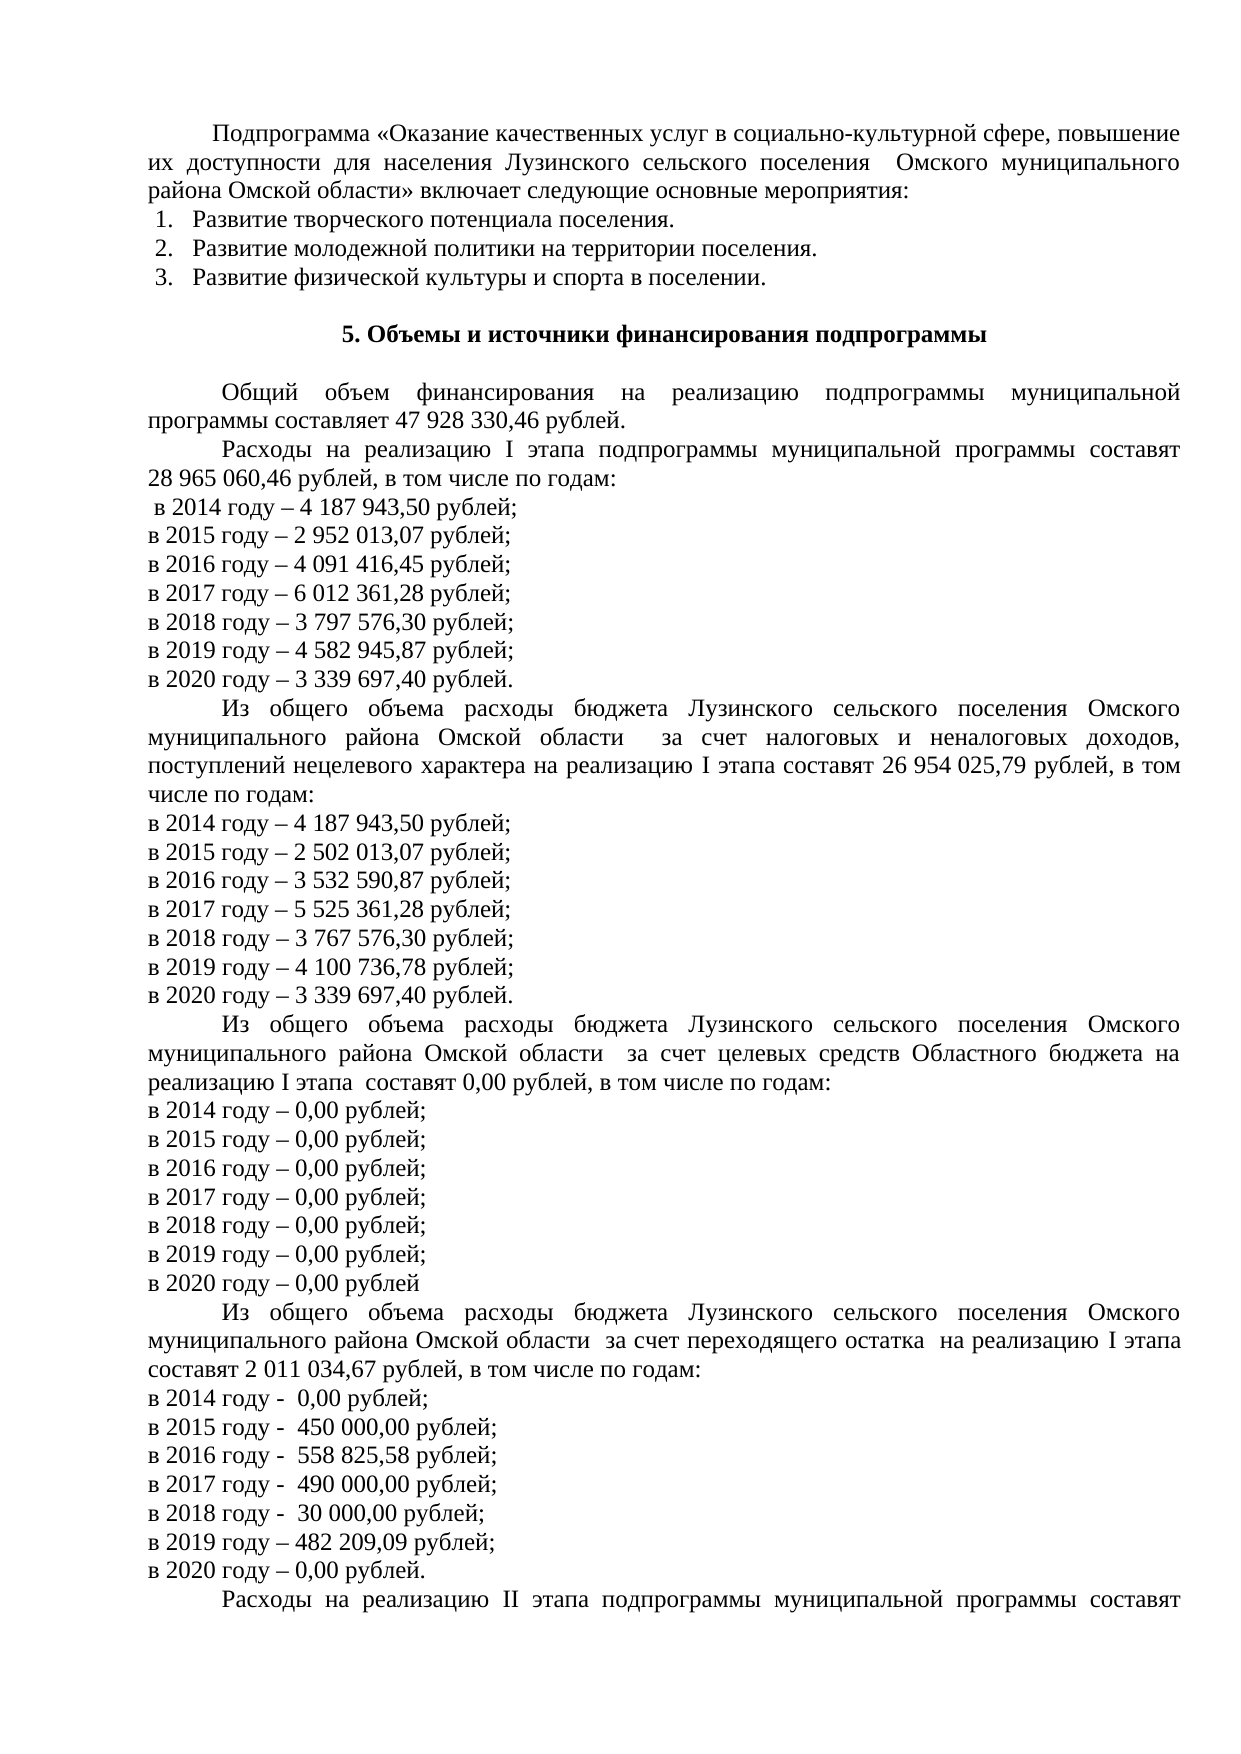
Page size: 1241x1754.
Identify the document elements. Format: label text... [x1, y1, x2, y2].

text в 2014 году – 4 187 943,50 рублей; [148, 808, 1181, 837]
text в 2015 году – 2 952 013,07 рублей; [148, 521, 1181, 549]
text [148, 1584, 1181, 1613]
text в 2018 году - 30 000,00 рублей; [148, 1498, 1181, 1527]
text в 2020 году – 3 339 697,40 рублей. [148, 664, 1181, 693]
list Развитие творческого потенциала поселения. [154, 204, 1181, 233]
text в 2016 году – 0,00 рублей; [148, 1153, 1181, 1182]
text в 2020 году – 3 339 697,40 рублей. [148, 981, 1181, 1009]
text в 2017 году - 490 000,00 рублей; [148, 1469, 1181, 1498]
text в 2016 году – 3 532 590,87 рублей; [148, 866, 1181, 894]
text в 2019 году – 4 100 736,78 рублей; [148, 952, 1181, 981]
text Из общего объема расходы бюджета Лузинского сельского поселения Омского муниципального района Омской области за счет переходящего остатка на реализацию I этапа составят 2 011 034,67 рублей, в том числе по годам: [148, 1297, 1181, 1383]
list Развитие физической культуры и спорта в поселении. [154, 262, 1181, 291]
text в 2016 году – 4 091 416,45 рублей; [148, 549, 1181, 578]
text в 2017 году – 5 525 361,28 рублей; [148, 894, 1181, 923]
text в 2017 году – 6 012 361,28 рублей; [148, 578, 1181, 607]
text в 2018 году – 3 767 576,30 рублей; [148, 923, 1181, 952]
text в 2019 году – 0,00 рублей; [148, 1239, 1181, 1268]
text Подпрограмма «Оказание качественных услуг в социально-культурной сфере, повышение их доступности для населения Лузинского сельского поселения Омского муниципального района Омской области» включает следующие основные мероприятия: [148, 118, 1181, 204]
text в 2020 году – 0,00 рублей. [148, 1556, 1181, 1584]
text в 2019 году – 482 209,09 рублей; [148, 1527, 1181, 1556]
text Из общего объема расходы бюджета Лузинского сельского поселения Омского муниципального района Омской области за счет целевых средств Областного бюджета на реализацию I этапа составят 0,00 рублей, в том числе по годам: [148, 1009, 1181, 1096]
text в 2018 году – 3 797 576,30 рублей; [148, 607, 1181, 636]
list Развитие молодежной политики на территории поселения. [154, 233, 1181, 262]
text в 2017 году – 0,00 рублей; [148, 1182, 1181, 1211]
text в 2018 году – 0,00 рублей; [148, 1211, 1181, 1239]
text в 2016 году - 558 825,58 рублей; [148, 1441, 1181, 1469]
text в 2015 году - 450 000,00 рублей; [148, 1412, 1181, 1441]
text в 2015 году – 2 502 013,07 рублей; [148, 837, 1181, 866]
text в 2019 году – 4 582 945,87 рублей; [148, 636, 1181, 664]
text в 2020 году – 0,00 рублей [148, 1268, 1181, 1297]
text Расходы на реализацию I этапа подпрограммы муниципальной программы составят 28 965 060,46 рублей, в том числе по годам: [148, 434, 1181, 492]
text в 2014 году - 0,00 рублей; [148, 1383, 1181, 1412]
text в 2014 году – 4 187 943,50 рублей; [148, 492, 1181, 521]
text в 2015 году – 0,00 рублей; [148, 1124, 1181, 1153]
text 5. Объемы и источники финансирования подпрограммы [148, 319, 1181, 348]
text Из общего объема расходы бюджета Лузинского сельского поселения Омского муниципального района Омской области за счет налоговых и неналоговых доходов, поступлений нецелевого характера на реализацию I этапа составят 26 954 025,79 рублей, в том числе по годам: [148, 693, 1181, 808]
text Общий объем финансирования на реализацию подпрограммы муниципальной программы составляет 47 928 330,46 рублей. [148, 377, 1181, 434]
text в 2014 году – 0,00 рублей; [148, 1096, 1181, 1124]
